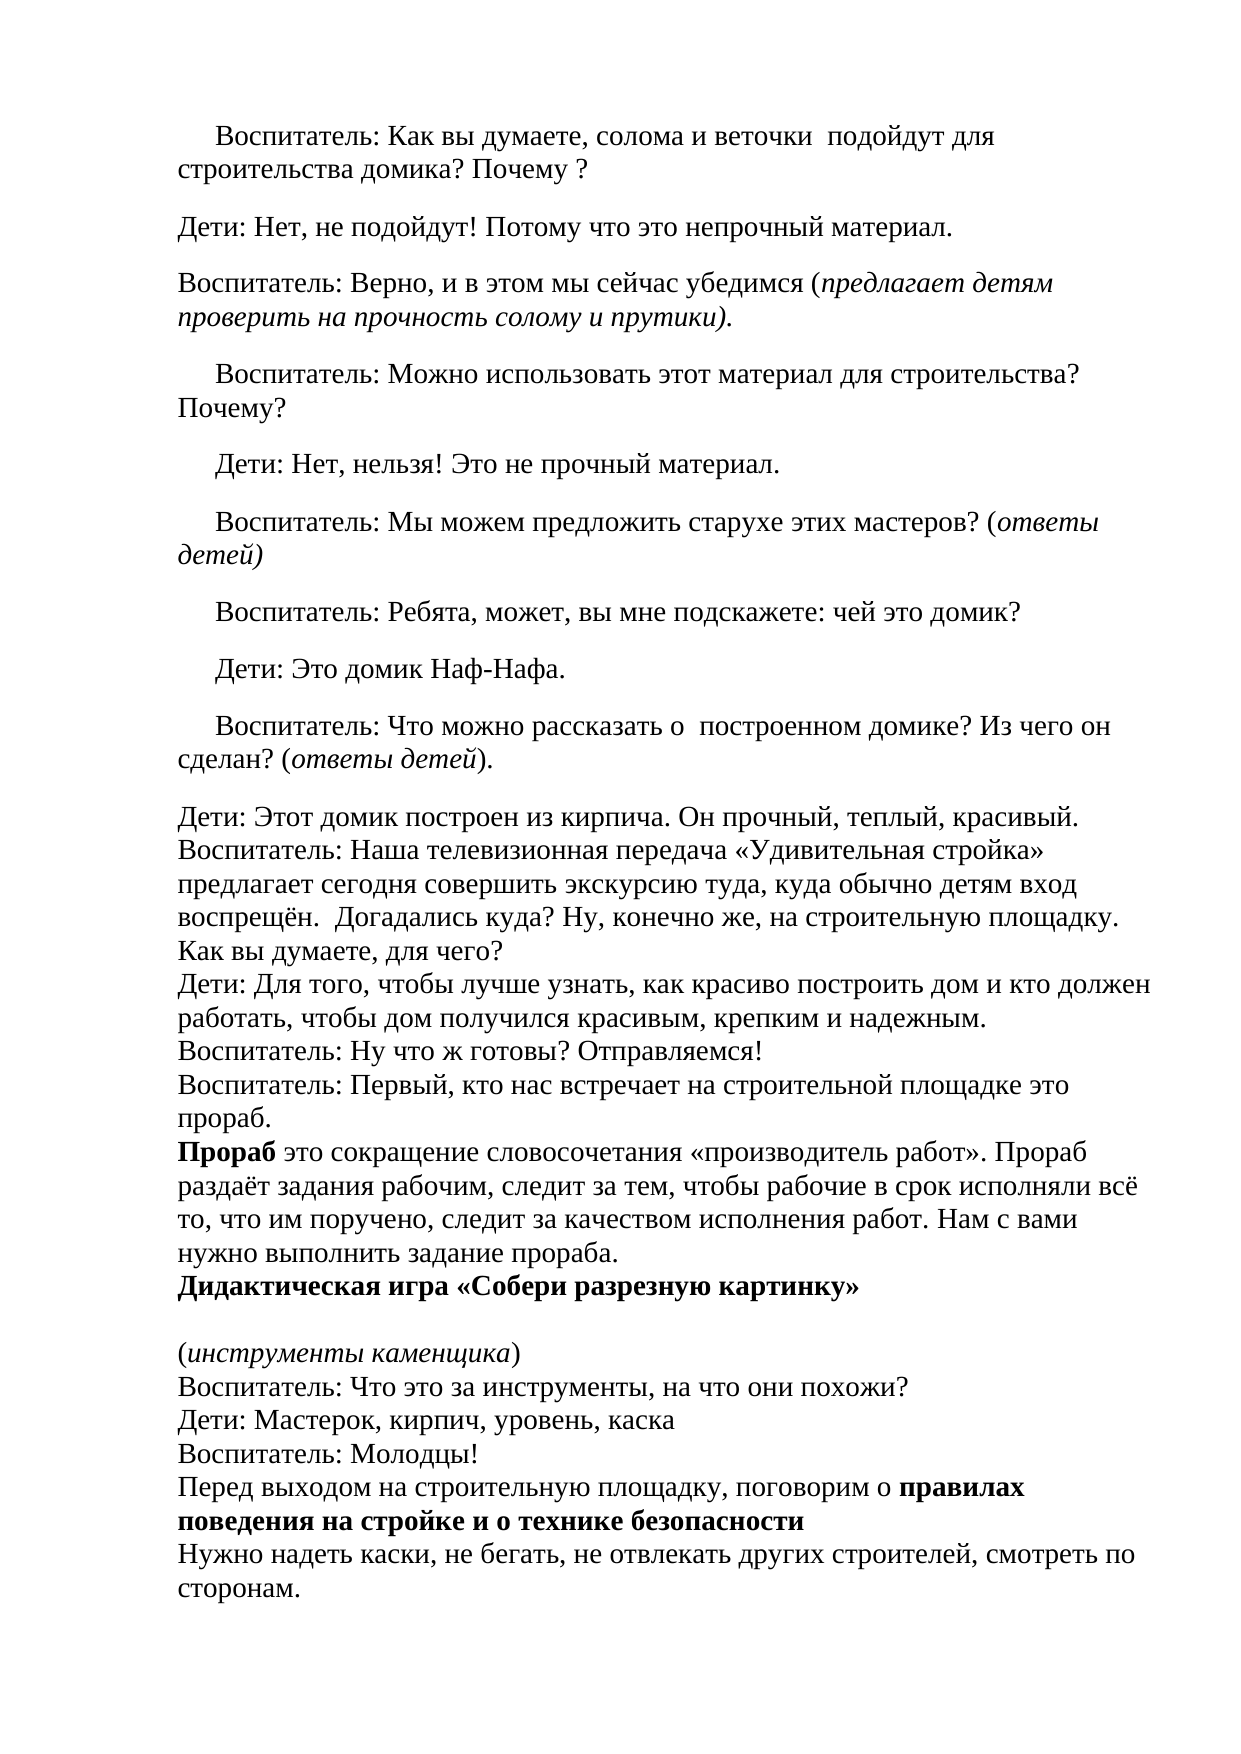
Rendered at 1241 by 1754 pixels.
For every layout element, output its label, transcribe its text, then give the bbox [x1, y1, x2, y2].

text Воспитатель: Можно использовать этот материал для строительства? Почему? [177, 356, 1152, 423]
text Дети: Это домик Наф-Нафа. [177, 651, 1152, 685]
text Воспитатель: Ребята, может, вы мне подскажете: чей это домик? [177, 594, 1152, 628]
text Дидактическая игра «Собери разрезную картинку» [177, 1268, 1152, 1302]
text Дети: Этот домик построен из кирпича. Он прочный, теплый, красивый. [177, 799, 1152, 832]
text Дети: Для того, чтобы лучше узнать, как красиво построить дом и кто должен работать, чтобы дом получился красивым, крепким и надежным. [177, 966, 1152, 1033]
text Воспитатель: Верно, и в этом мы сейчас убедимся (предлагает детям проверить на прочность солому и прутики). [177, 266, 1152, 333]
text Дети: Нет, не подойдут! Потому что это непрочный материал. [177, 209, 1152, 242]
text (инструменты каменщика) [177, 1335, 1152, 1369]
text Нужно надеть каски, не бегать, не отвлекать других строителей, смотреть по сторонам. [177, 1537, 1152, 1604]
text Дети: Нет, нельзя! Это не прочный материал. [177, 447, 1152, 480]
text Перед выходом на строительную площадку, поговорим о правилах поведения на стройке и о технике безопасности [177, 1469, 1152, 1537]
text Прораб это сокращение словосочетания «производитель работ». Прораб раздаёт задания рабочим, следит за тем, чтобы рабочие в срок исполняли всё то, что им поручено, следит за качеством исполнения работ. Нам с вами нужно выполнить задание прораба. [177, 1134, 1152, 1268]
text Воспитатель: Как вы думаете, солома и веточки подойдут для строительства домика? Почему ? [177, 118, 1152, 185]
text Воспитатель: Мы можем предложить старухе этих мастеров? (ответы детей) [177, 504, 1152, 571]
text Воспитатель: Ну что ж готовы? Отправляемся! Воспитатель: Первый, кто нас встречает на строительной площадке это прораб. [177, 1033, 1152, 1134]
text Воспитатель: Что это за инструменты, на что они похожи? [177, 1369, 1152, 1402]
text Дети: Мастерок, кирпич, уровень, каска [177, 1402, 1152, 1436]
text Воспитатель: Наша телевизионная передача «Удивительная стройка» предлагает сегодня совершить экскурсию туда, куда обычно детям вход воспрещён. Догадались куда? Ну, конечно же, на строительную площадку. Как вы думаете, для чего? [177, 832, 1152, 966]
text Воспитатель: Что можно рассказать о построенном домике? Из чего он сделан? (ответы детей). [177, 708, 1152, 775]
text Воспитатель: Молодцы! [177, 1436, 1152, 1469]
